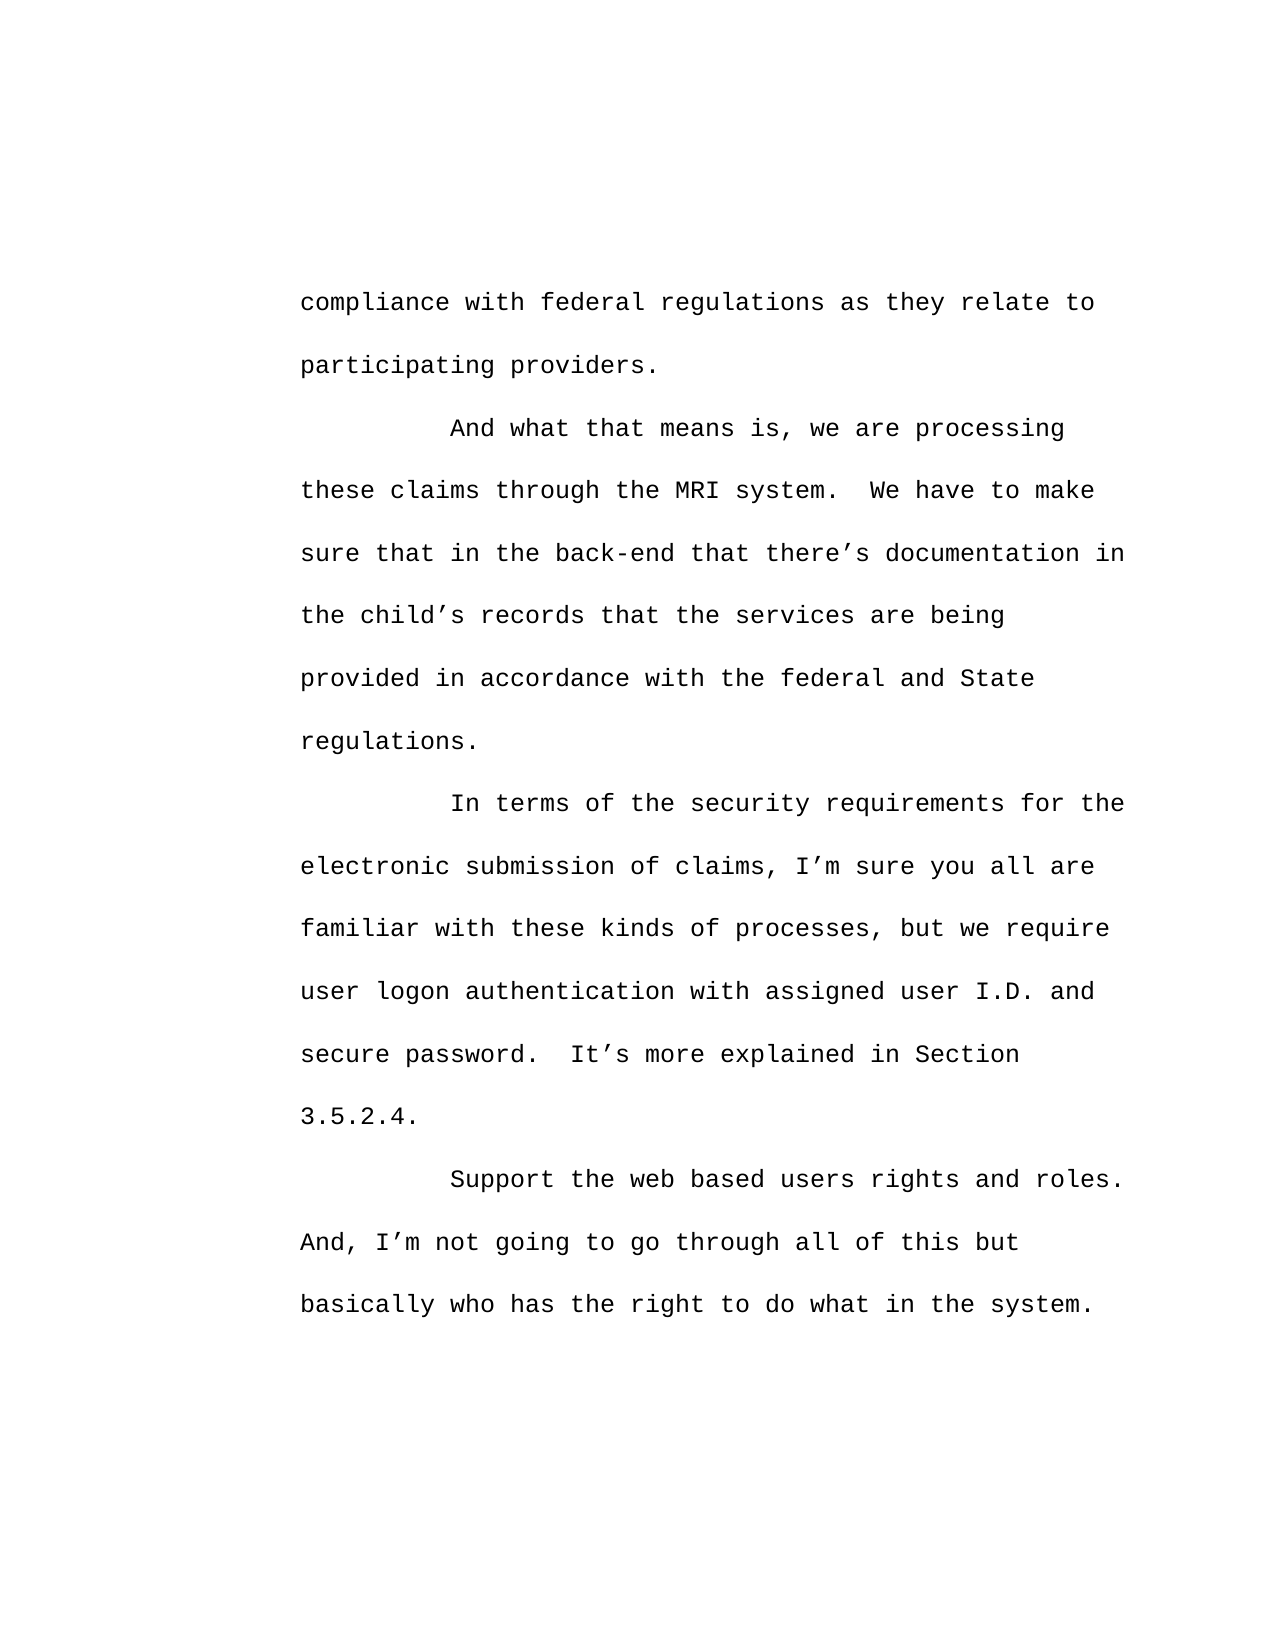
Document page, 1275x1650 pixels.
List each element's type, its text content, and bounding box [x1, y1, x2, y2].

text And what that means is, we are processing these claims through the MRI system. We have to make sure that in the back-end that there’s documentation in the child’s records that the services are being provided in accordance with the federal and State regulations. [300, 415, 1125, 757]
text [300, 1166, 1125, 1320]
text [300, 290, 1125, 381]
text In terms of the security requirements for the electronic submission of claims, I’m sure you all are familiar with these kinds of processes, but we require user logon authentication with assigned user I.D. and secure password. It’s more explained in Section 3.5.2.4. [300, 791, 1125, 1132]
